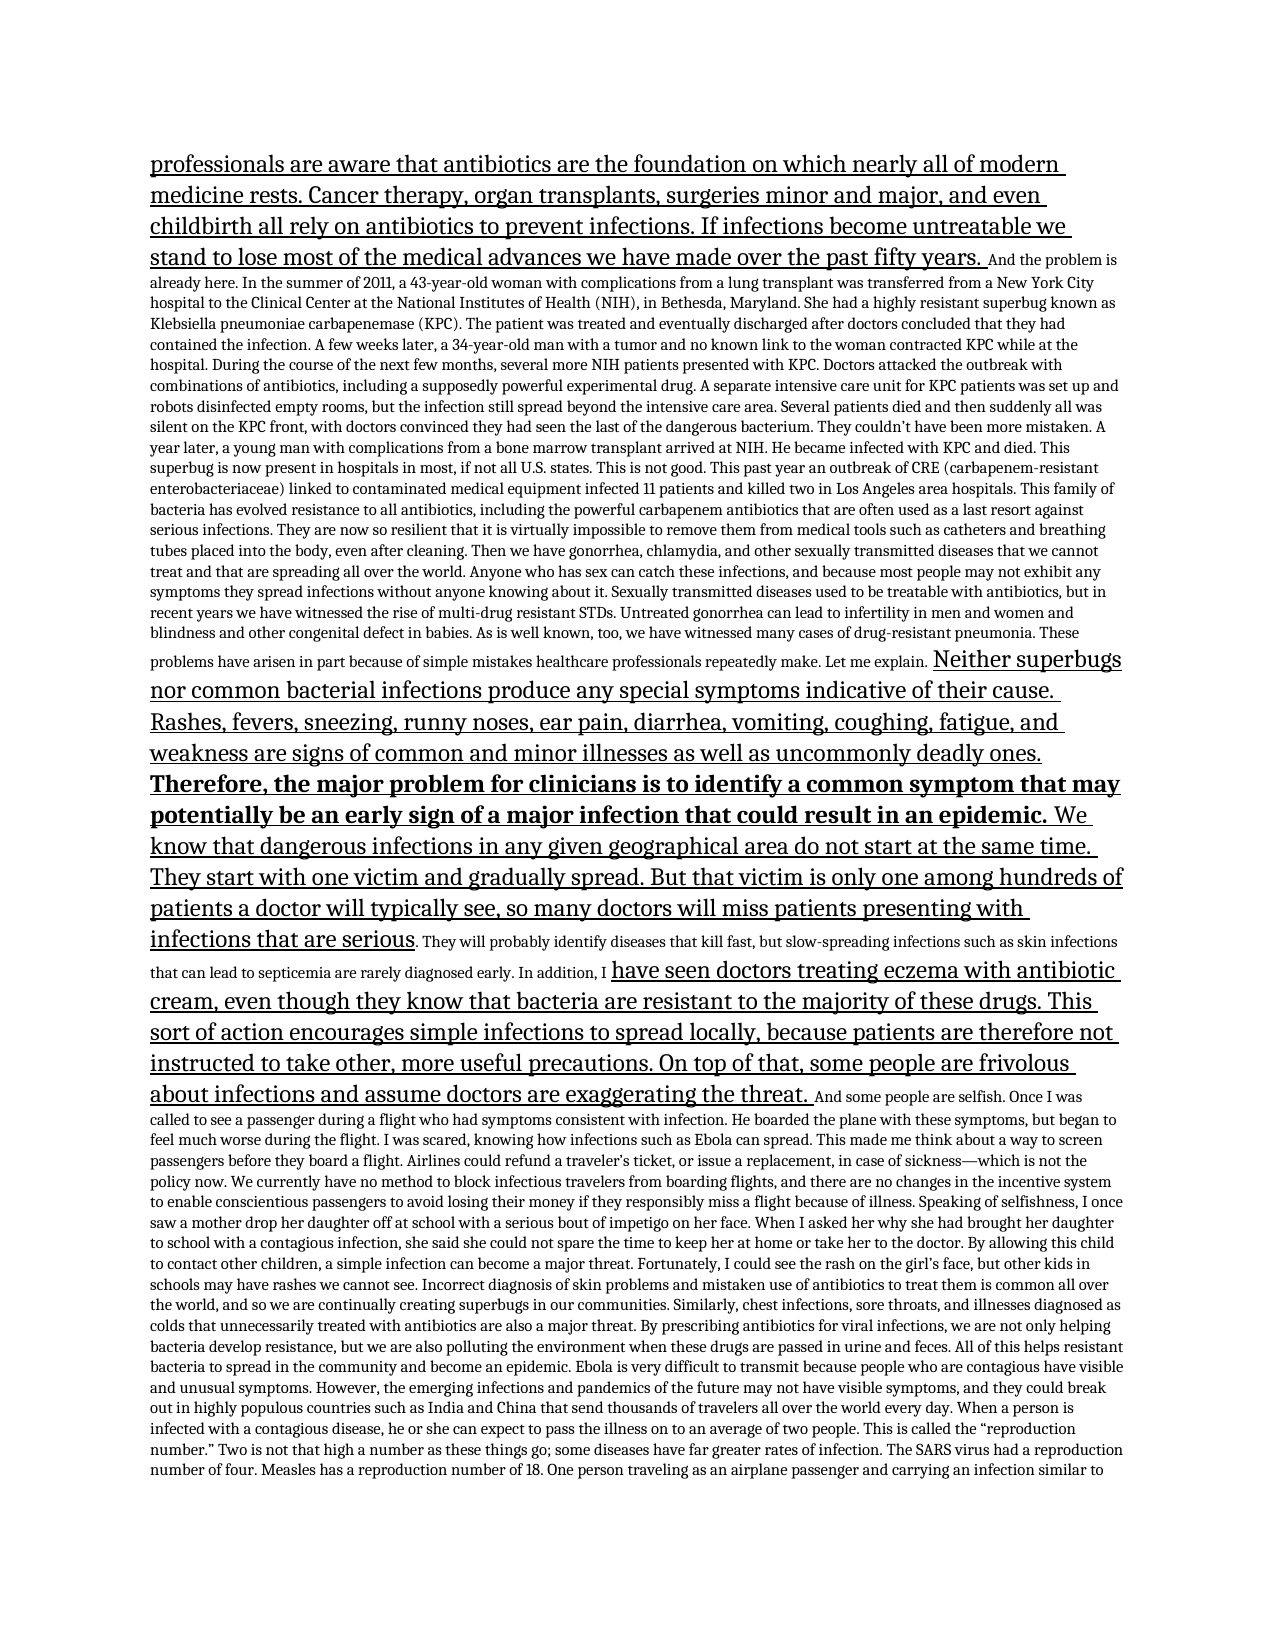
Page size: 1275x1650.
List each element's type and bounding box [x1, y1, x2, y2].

text [150, 150, 1125, 1480]
